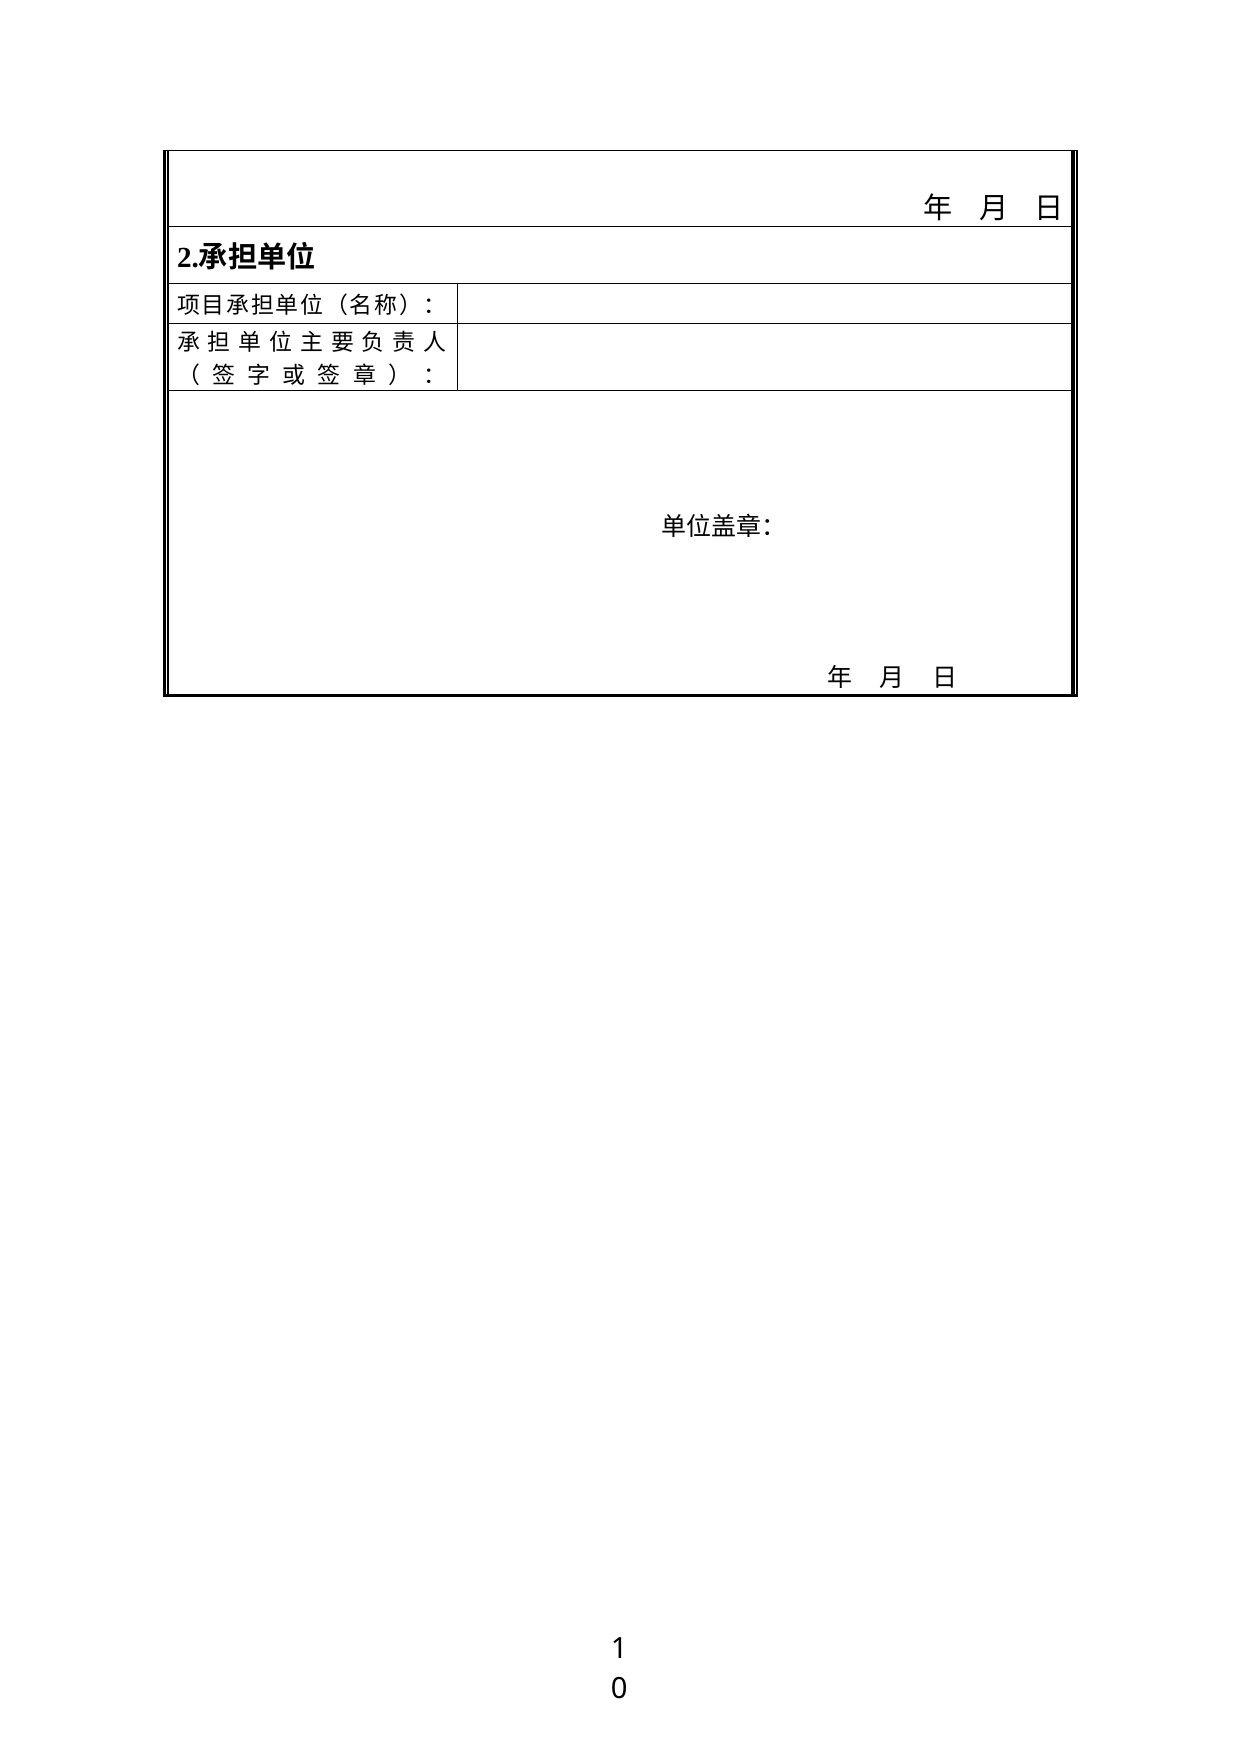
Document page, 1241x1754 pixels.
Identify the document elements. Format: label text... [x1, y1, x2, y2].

table_cell 项目承担单位（名称）： [169, 284, 457, 322]
table_cell [458, 284, 1071, 322]
table_cell [458, 324, 1071, 390]
table_cell 2.承担单位 [169, 227, 1071, 283]
table_cell 承担单位主要负责人 （签字或签章）： [169, 324, 457, 390]
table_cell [169, 151, 1071, 226]
table_cell 单位盖章： 年 月 日 [169, 391, 1071, 693]
